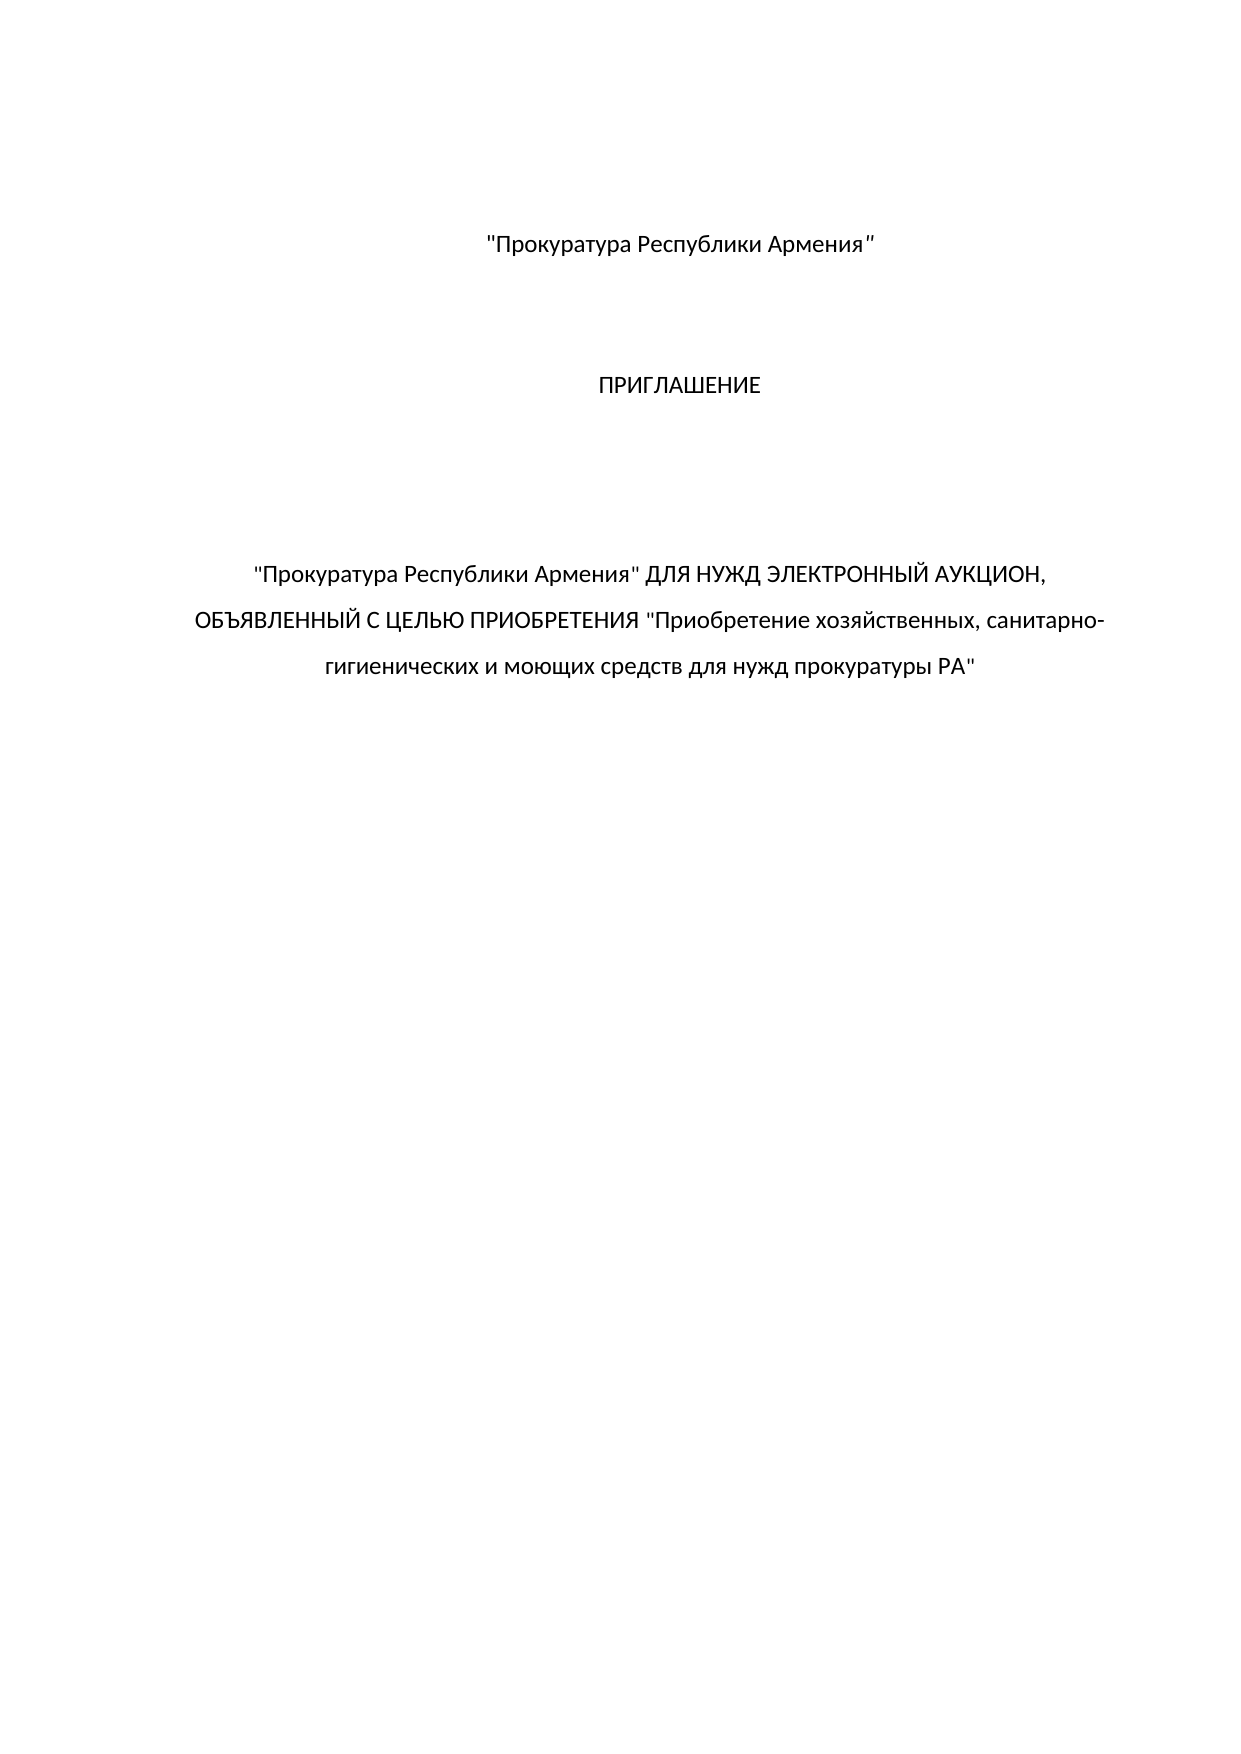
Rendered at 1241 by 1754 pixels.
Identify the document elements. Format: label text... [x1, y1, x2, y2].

text ПРИГЛАШЕНИЕ [148, 369, 1152, 400]
text "Прокуратура Республики Армения" ДЛЯ НУЖД ЭЛЕКТРОННЫЙ АУКЦИОН, [148, 558, 1152, 589]
text ОБЪЯВЛЕННЫЙ С ЦЕЛЬЮ ПРИОБРЕТЕНИЯ "Приобретение хозяйственных, санитарно-гигиенических и моющих средств для нужд прокуратуры РА" [148, 604, 1152, 680]
text "Прокуратура Республики Армения" [148, 228, 1152, 258]
